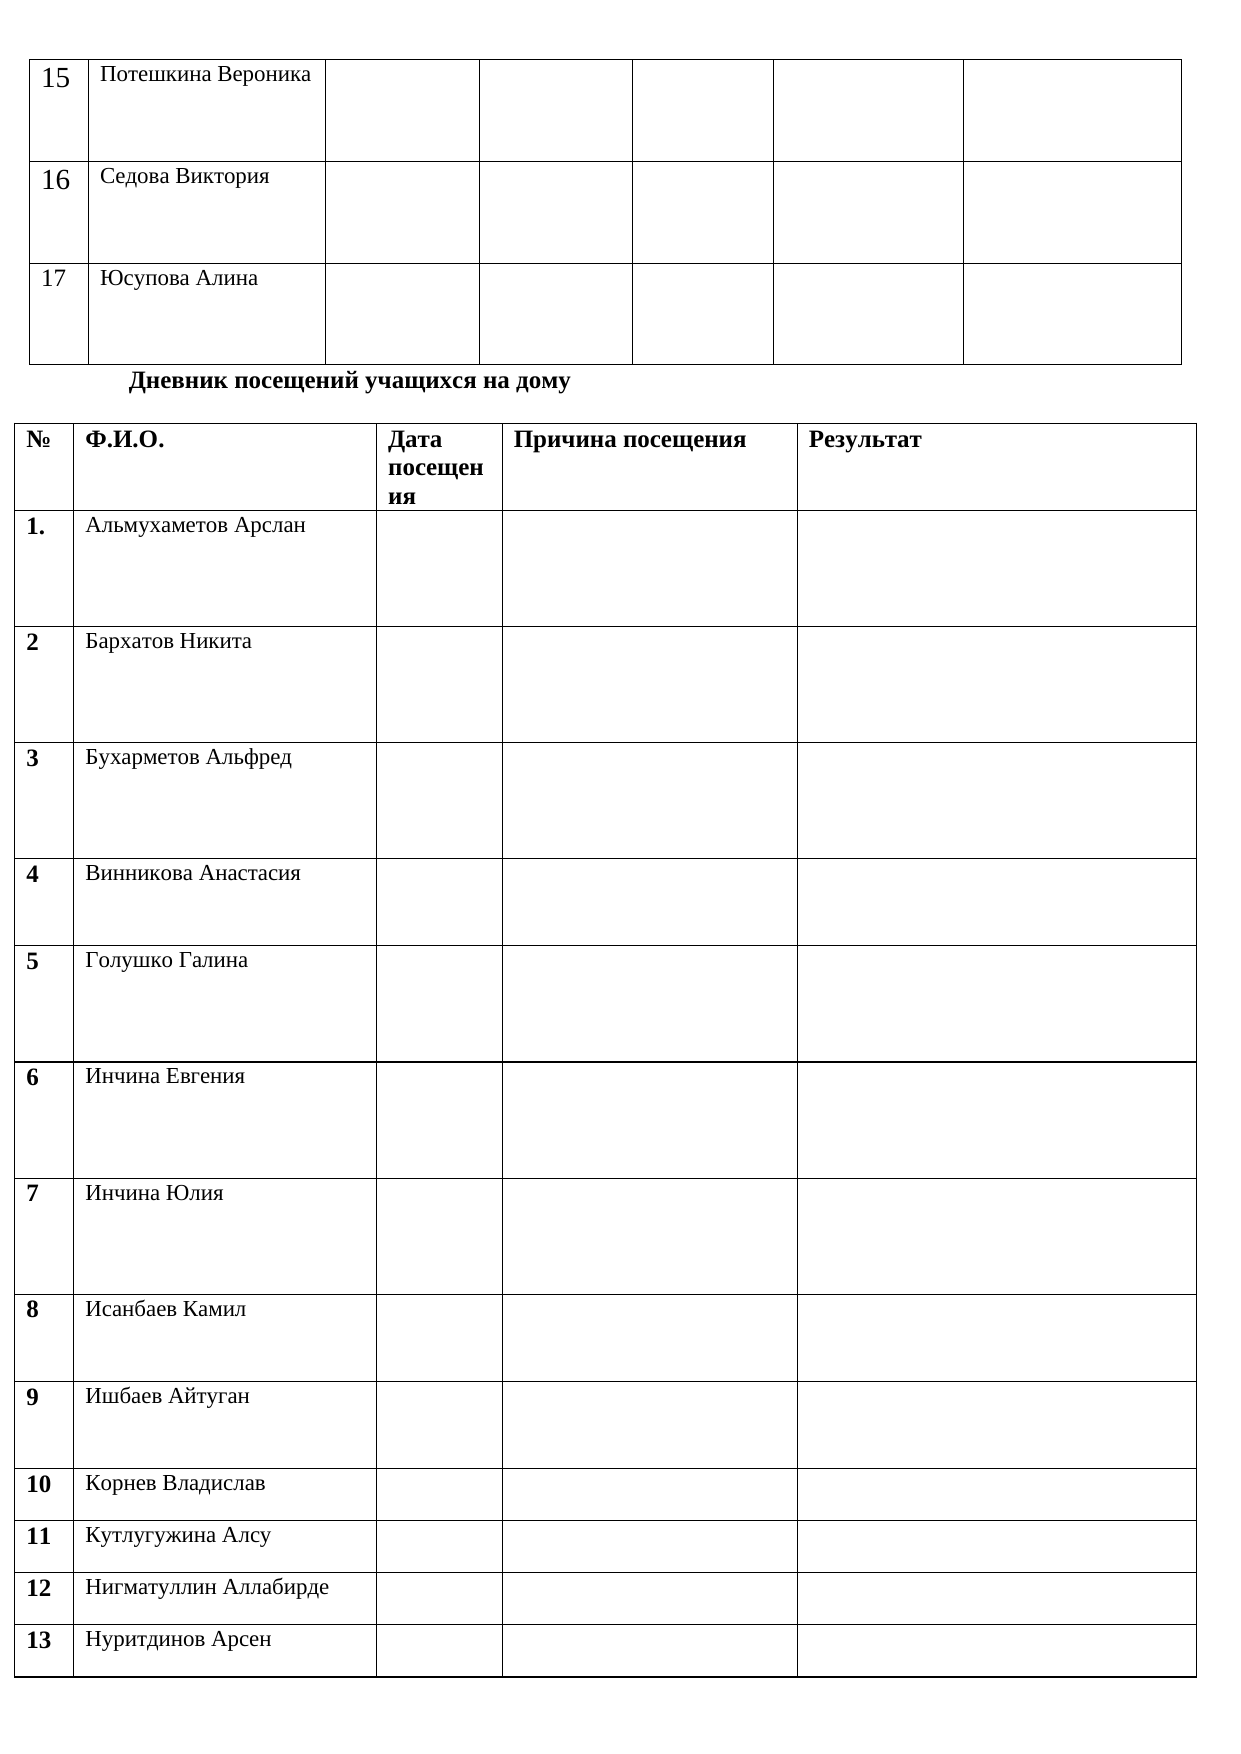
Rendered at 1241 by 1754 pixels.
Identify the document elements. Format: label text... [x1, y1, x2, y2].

table_cell [377, 1295, 502, 1381]
table_cell [480, 264, 632, 364]
table_cell Нуритдинов Арсен [74, 1625, 376, 1676]
table_cell [503, 743, 797, 858]
table_cell [503, 1382, 797, 1468]
table_header Дата посещения [377, 424, 502, 510]
table_cell [798, 1573, 1196, 1624]
table_cell [377, 743, 502, 858]
text Дневник посещений учащихся на дому [103, 365, 1137, 394]
table_cell [798, 511, 1196, 626]
table_cell [377, 1382, 502, 1468]
table_cell 9 [15, 1382, 73, 1468]
table_cell Бархатов Никита [74, 627, 376, 742]
table_cell [503, 1295, 797, 1381]
table_cell [503, 627, 797, 742]
table_header Ф.И.О. [74, 424, 376, 510]
table_cell [326, 162, 479, 262]
table_cell [503, 511, 797, 626]
table_cell 15 [30, 60, 88, 161]
table_header Причина посещения [503, 424, 797, 510]
table_cell [798, 1521, 1196, 1572]
table_cell Инчина Юлия [74, 1179, 376, 1293]
table_cell Корнев Владислав [74, 1469, 376, 1520]
table_cell [377, 1625, 502, 1676]
table_cell 10 [15, 1469, 73, 1520]
table_cell [633, 162, 773, 262]
table_cell [377, 511, 502, 626]
table_cell Голушко Галина [74, 946, 376, 1061]
table_cell 11 [15, 1521, 73, 1572]
table_cell [774, 60, 963, 161]
table_cell [798, 1179, 1196, 1293]
table_cell [798, 1469, 1196, 1520]
table_cell [798, 627, 1196, 742]
table_cell Инчина Евгения [74, 1063, 376, 1177]
table_cell 4 [15, 859, 73, 945]
table_cell [503, 1573, 797, 1624]
table_cell Ишбаев Айтуган [74, 1382, 376, 1468]
table_cell [964, 60, 1181, 161]
table_cell [503, 1063, 797, 1177]
table_cell [798, 1063, 1196, 1177]
table_cell 8 [15, 1295, 73, 1381]
table_cell [503, 859, 797, 945]
table_cell Потешкина Вероника [89, 60, 325, 161]
table_cell 5 [15, 946, 73, 1061]
table_cell [503, 1625, 797, 1676]
table_cell [480, 60, 632, 161]
table_cell 6 [15, 1063, 73, 1177]
table_cell [326, 264, 479, 364]
table_cell [964, 162, 1181, 262]
table_cell Кутлугужина Алсу [74, 1521, 376, 1572]
table_cell [377, 627, 502, 742]
table_cell 17 [30, 264, 88, 364]
table_cell [377, 1521, 502, 1572]
table_cell [377, 1469, 502, 1520]
table_cell 7 [15, 1179, 73, 1293]
table_cell [326, 60, 479, 161]
table_cell Седова Виктория [89, 162, 325, 262]
table_cell [774, 162, 963, 262]
table_cell [798, 743, 1196, 858]
table_cell Нигматуллин Аллабирде [74, 1573, 376, 1624]
table_cell [503, 1469, 797, 1520]
table_cell [798, 1382, 1196, 1468]
table_cell 1. [15, 511, 73, 626]
table_cell Альмухаметов Арслан [74, 511, 376, 626]
table_cell [377, 1573, 502, 1624]
table_cell [798, 1295, 1196, 1381]
table_cell [377, 859, 502, 945]
table_cell [798, 859, 1196, 945]
table_cell 16 [30, 162, 88, 262]
table_cell [964, 264, 1181, 364]
table_cell Винникова Анастасия [74, 859, 376, 945]
table_cell [377, 946, 502, 1061]
table_cell [774, 264, 963, 364]
table_cell [798, 1625, 1196, 1676]
table_cell Юсупова Алина [89, 264, 325, 364]
table_cell Бухарметов Альфред [74, 743, 376, 858]
table_cell [480, 162, 632, 262]
table_header № [15, 424, 73, 510]
table_cell [377, 1179, 502, 1293]
table_cell [377, 1063, 502, 1177]
table_cell [503, 946, 797, 1061]
table_header Результат [798, 424, 1196, 510]
table_cell [633, 60, 773, 161]
table_cell 2 [15, 627, 73, 742]
table_cell 12 [15, 1573, 73, 1624]
table_cell [503, 1179, 797, 1293]
table_cell [503, 1521, 797, 1572]
table_cell [798, 946, 1196, 1061]
table_cell 13 [15, 1625, 73, 1676]
table_cell [633, 264, 773, 364]
table_cell 3 [15, 743, 73, 858]
table_cell Исанбаев Камил [74, 1295, 376, 1381]
